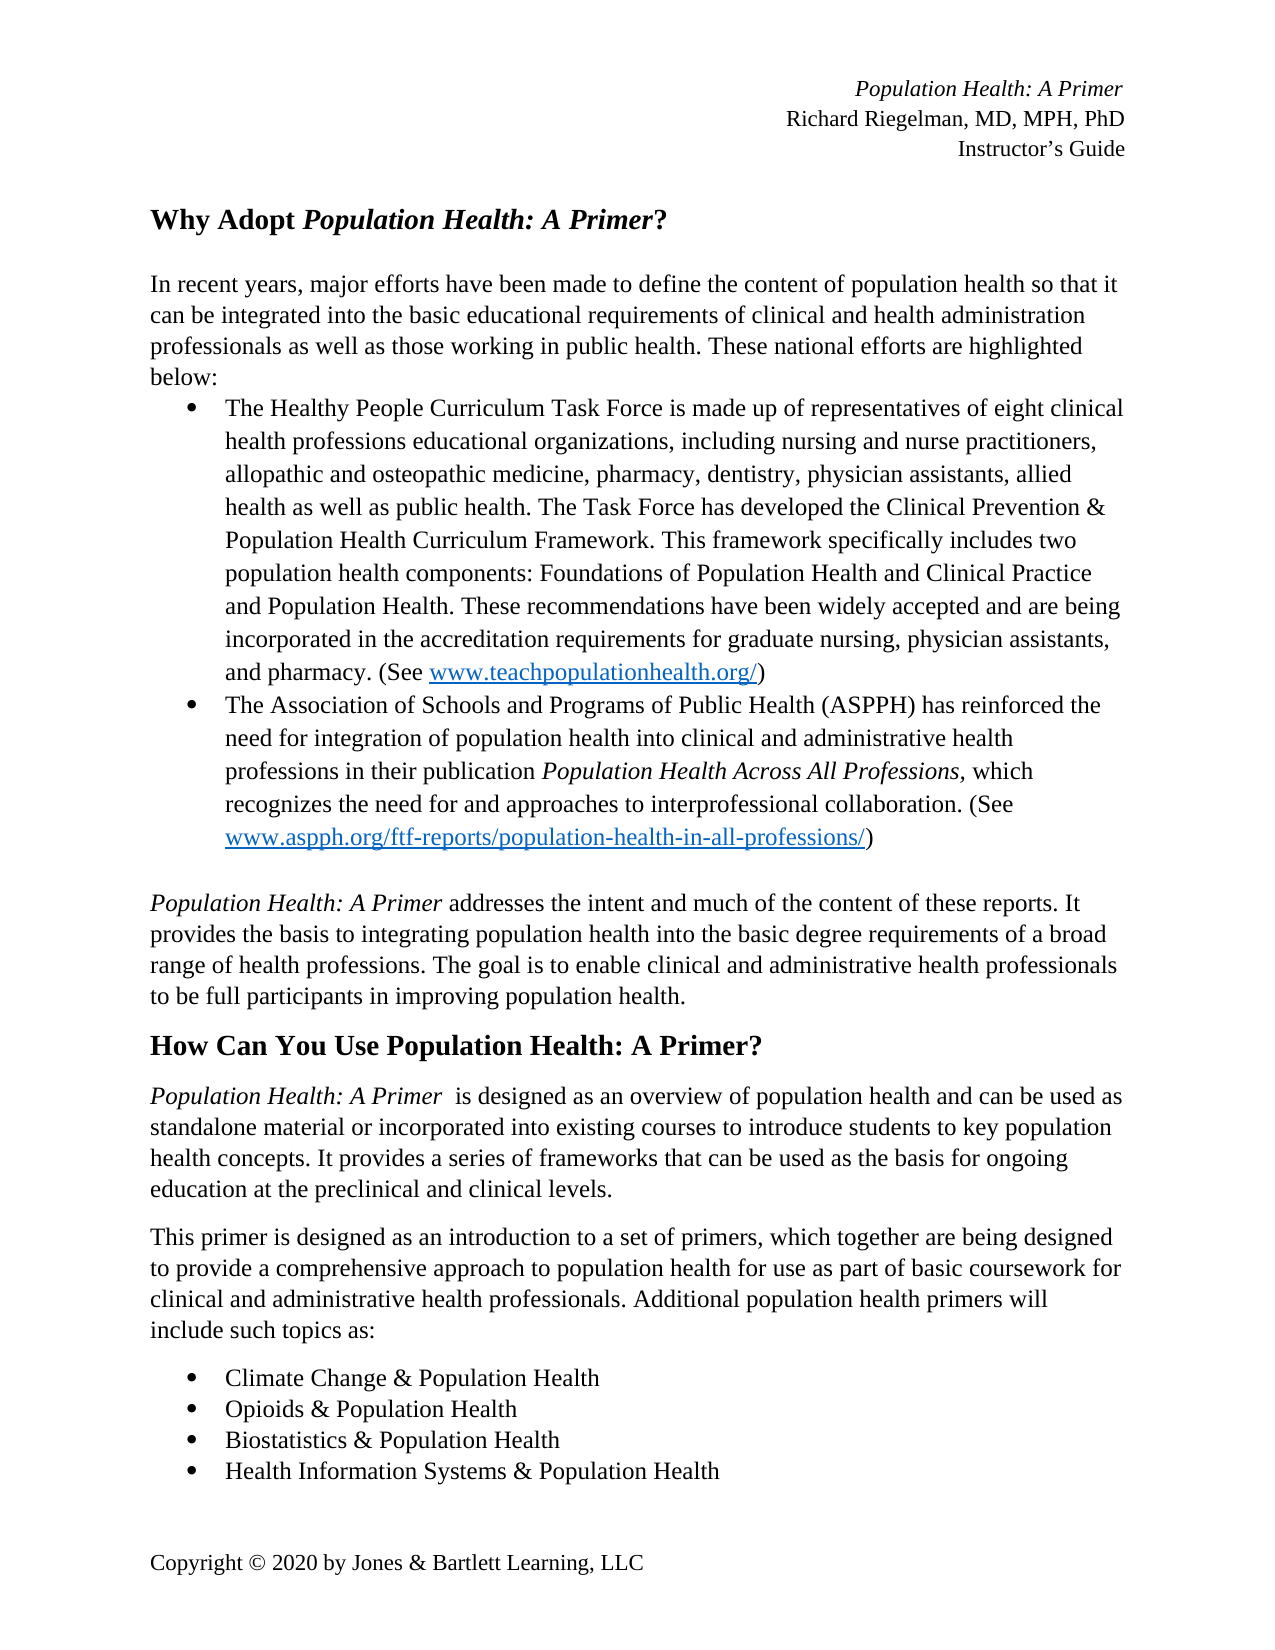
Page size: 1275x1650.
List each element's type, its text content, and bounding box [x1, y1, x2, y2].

list The Healthy People Curriculum Task Force is made up of representatives of eight clinical health professions educational organizations, including nursing and nurse practitioners, allopathic and osteopathic medicine, pharmacy, dentistry, physician assistants, allied health as well as public health. The Task Force has developed the Clinical Prevention & Population Health Curriculum Framework. This framework specifically includes two population health components: Foundations of Population Health and Clinical Practice and Population Health. These recommendations have been widely accepted and are being incorporated in the accreditation requirements for graduate nursing, physician assistants, and pharmacy. (See www.teachpopulationhealth.org/) [187, 393, 1125, 686]
list Biostatistics & Population Health [187, 1425, 1125, 1454]
list Climate Change & Population Health [187, 1363, 1125, 1392]
list Population Health: A Primer addresses the intent and much of the content of these reports. It provides the basis to integrating population health into the basic degree requirements of a broad range of health professions. The goal is to enable clinical and administrative health professionals to be full participants in improving population health. [150, 888, 1125, 1009]
list Health Information Systems & Population Health [187, 1456, 1125, 1485]
text In recent years, major efforts have been made to define the content of population health so that it can be integrated into the basic educational requirements of clinical and health administration professionals as well as those working in public health. These national efforts are highlighted below: [150, 269, 1125, 391]
text This primer is designed as an introduction to a set of primers, which together are being designed to provide a comprehensive approach to population health for use as part of basic coursework for clinical and administrative health professionals. Additional population health primers will include such topics as: [150, 1222, 1125, 1344]
text Why Adopt Population Health: A Primer? [150, 202, 1125, 235]
list Opioids & Population Health [187, 1394, 1125, 1423]
text How Can You Use Population Health: A Primer? [150, 1028, 1125, 1062]
list The Association of Schools and Programs of Public Health (ASPPH) has reinforced the need for integration of population health into clinical and administrative health professions in their publication Population Health Across All Professions, which recognizes the need for and approaches to interprofessional collaboration. (See www.aspph.org/ftf-reports/population-health-in-all-professions/) [187, 690, 1125, 851]
text Population Health: A Primer is designed as an overview of population health and can be used as standalone material or incorporated into existing courses to introduce students to key population health concepts. It provides a series of frameworks that can be used as the basis for ongoing education at the preclinical and clinical levels. [150, 1081, 1125, 1203]
